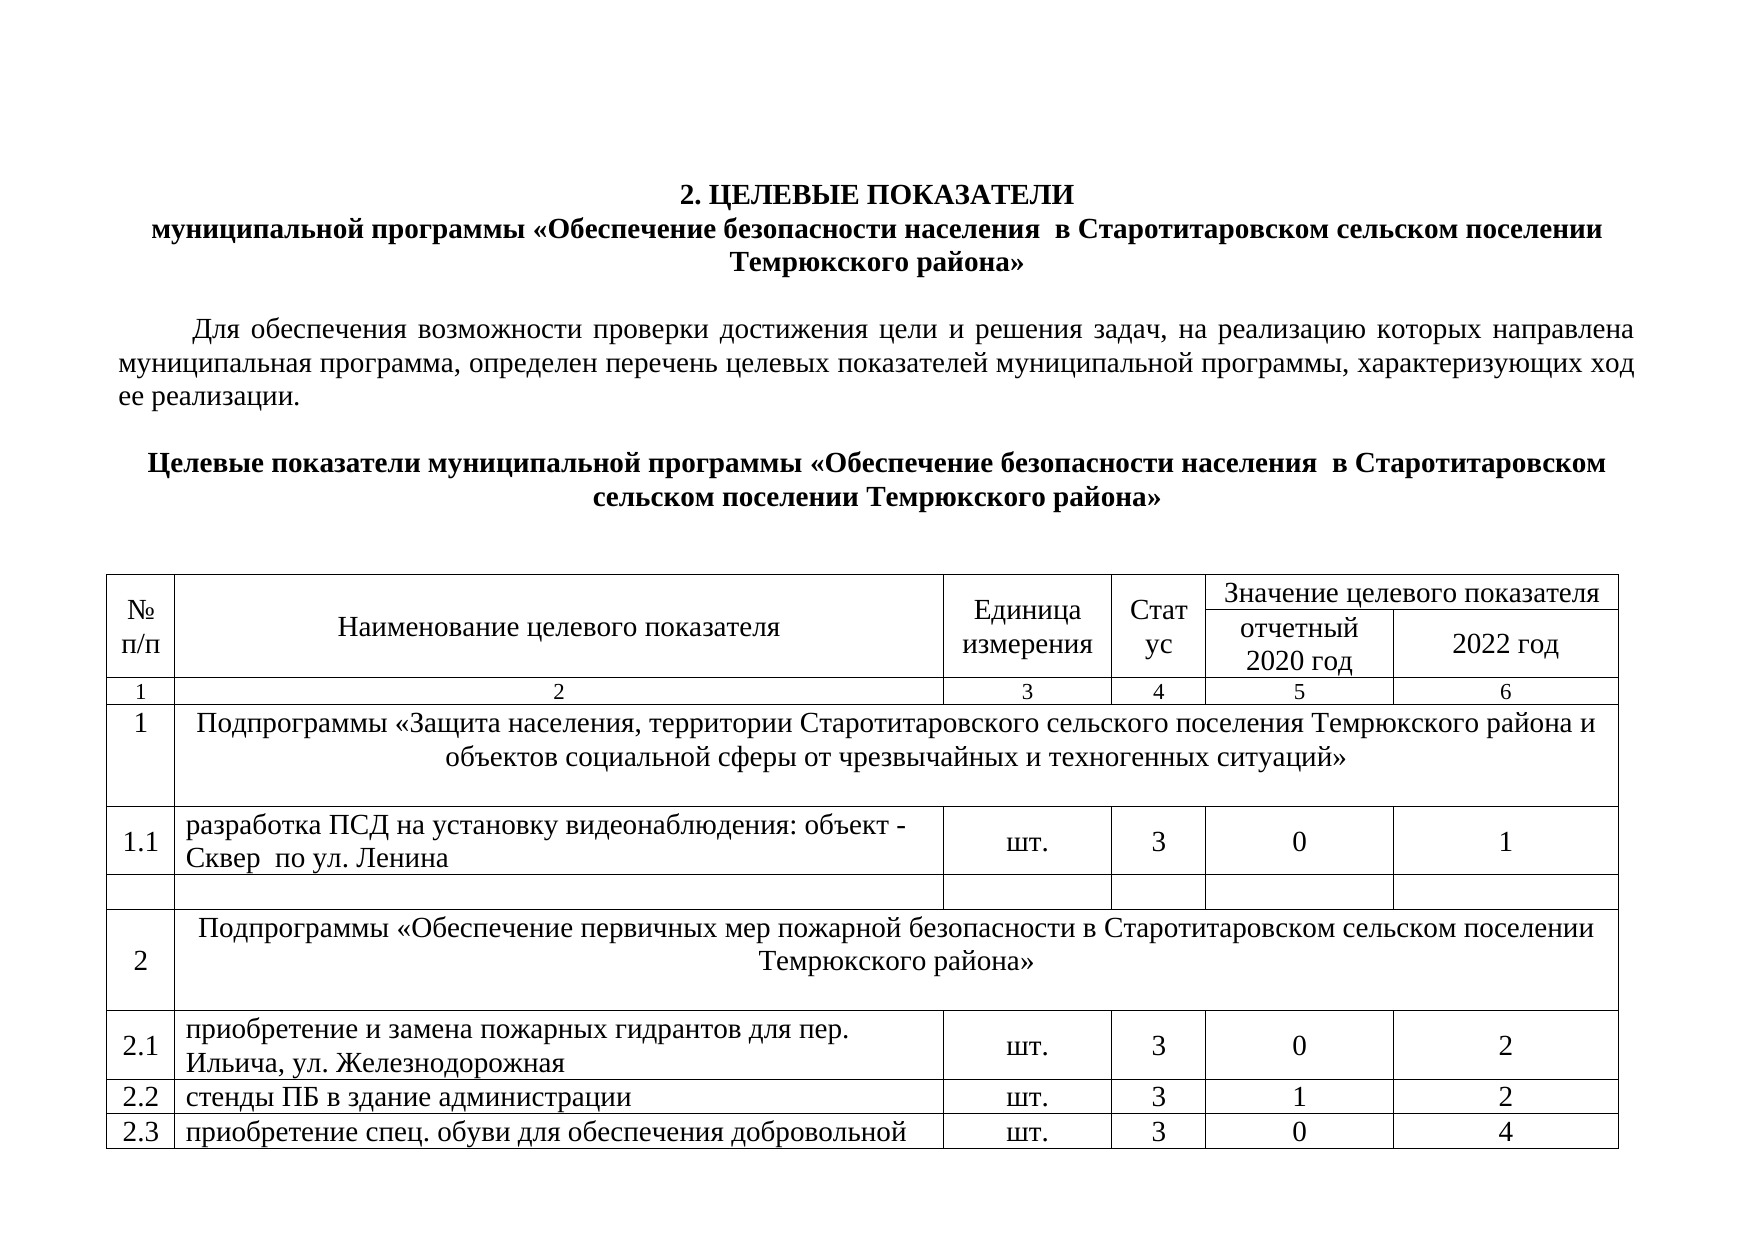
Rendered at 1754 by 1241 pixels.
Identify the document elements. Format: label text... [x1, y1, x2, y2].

table_cell [944, 875, 1111, 909]
table_cell разработка ПСД на установку видеонаблюдения: объект - Сквер по ул. Ленина [175, 807, 943, 874]
table_header Значение целевого показателя [1206, 575, 1618, 609]
text муниципальной программы «Обеспечение безопасности населения в Старотитаровском сельском поселении Темрюкского района» [118, 211, 1636, 278]
table_cell 2 [175, 678, 943, 704]
text 2. ЦЕЛЕВЫЕ ПОКАЗАТЕЛИ [118, 177, 1636, 211]
table_cell 0 [1206, 807, 1393, 874]
table_cell 3 [1112, 1080, 1205, 1113]
table_cell 0 [1206, 1011, 1393, 1078]
table_cell 2 [107, 910, 174, 1010]
table_cell 3 [944, 678, 1111, 704]
table_cell 4 [1394, 1114, 1618, 1148]
table_cell шт. [944, 807, 1111, 874]
table_cell 3 [1112, 1114, 1205, 1148]
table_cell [175, 1114, 943, 1148]
text Для обеспечения возможности проверки достижения цели и решения задач, на реализацию которых направлена муниципальная программа, определен перечень целевых показателей муниципальной программы, характеризующих ход ее реализации. [118, 311, 1636, 412]
table_cell 2.3 [107, 1114, 174, 1148]
table_cell 6 [1394, 678, 1618, 704]
table_cell [107, 875, 174, 909]
table_cell шт. [944, 1114, 1111, 1148]
table_header Статус [1112, 575, 1205, 677]
table_cell [1206, 875, 1393, 909]
table_cell Подпрограммы «Обеспечение первичных мер пожарной безопасности в Старотитаровском сельском поселении Темрюкского района» [175, 910, 1618, 1010]
table_cell [1112, 875, 1205, 909]
table_cell 5 [1206, 678, 1393, 704]
table_cell отчетный 2020 год [1206, 610, 1393, 677]
table_cell [1394, 875, 1618, 909]
table_cell 2022 год [1394, 610, 1618, 677]
table_header № п/п [107, 575, 174, 677]
table_cell 3 [1112, 807, 1205, 874]
table_cell 1.1 [107, 807, 174, 874]
text Целевые показатели муниципальной программы «Обеспечение безопасности населения в Старотитаровском сельском поселении Темрюкского района» [118, 446, 1636, 513]
table_cell 1 [1394, 807, 1618, 874]
table_cell шт. [944, 1080, 1111, 1113]
table_cell 2.1 [107, 1011, 174, 1078]
table_cell 4 [1112, 678, 1205, 704]
table_cell 1 [107, 678, 174, 704]
table_cell 1 [1206, 1080, 1393, 1113]
table_cell стенды ПБ в здание администрации [175, 1080, 943, 1113]
table_cell 1 [107, 705, 174, 806]
table_cell 0 [1206, 1114, 1393, 1148]
table_header Единица измерения [944, 575, 1111, 677]
table_cell шт. [944, 1011, 1111, 1078]
table_cell 2 [1394, 1011, 1618, 1078]
table_header Наименование целевого показателя [175, 575, 943, 677]
table_cell 2.2 [107, 1080, 174, 1113]
table_cell приобретение и замена пожарных гидрантов для пер. Ильича, ул. Железнодорожная [175, 1011, 943, 1078]
table_cell 2 [1394, 1080, 1618, 1113]
table_cell 3 [1112, 1011, 1205, 1078]
table_cell Подпрограммы «Защита населения, территории Старотитаровского сельского поселения Темрюкского района и объектов социальной сферы от чрезвычайных и техногенных ситуаций» [175, 705, 1618, 806]
table_cell [175, 875, 943, 909]
